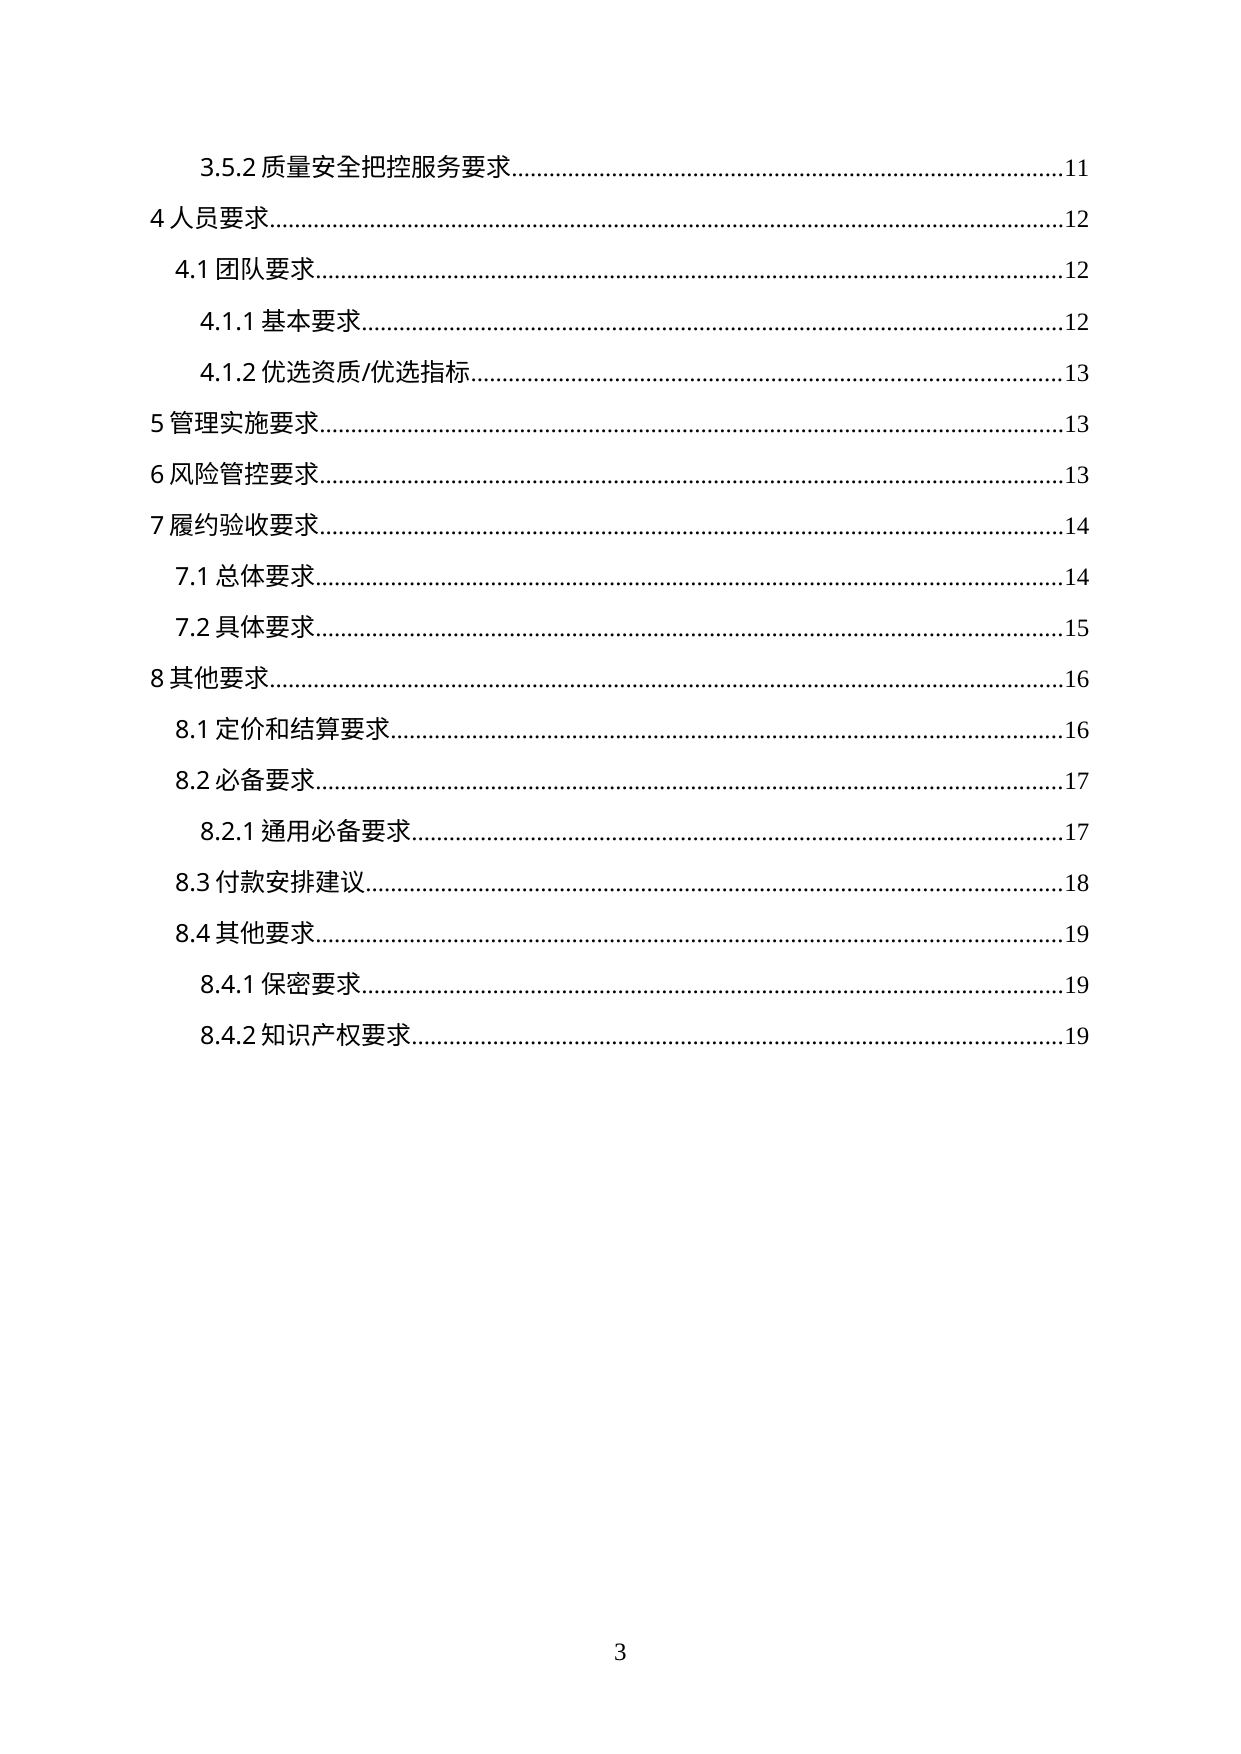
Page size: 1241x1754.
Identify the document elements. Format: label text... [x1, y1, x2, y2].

text 7.2具体要求 15 [175, 609, 1090, 643]
text 8.4.1保密要求 19 [200, 967, 1090, 1001]
text 8.4.2知识产权要求 19 [200, 1018, 1090, 1052]
text 4.1.1基本要求 12 [200, 303, 1090, 337]
text 7履约验收要求 14 [150, 507, 1090, 541]
text 8.2必备要求 17 [175, 762, 1090, 797]
text 4.1团队要求 12 [175, 252, 1090, 286]
text 3.5.2质量安全把控服务要求 11 [200, 150, 1090, 184]
text 8.1定价和结算要求 16 [175, 711, 1090, 746]
text 8.3付款安排建议 18 [175, 864, 1090, 899]
text 8.2.1通用必备要求 17 [200, 813, 1090, 848]
text 8.4其他要求 19 [175, 916, 1090, 950]
text 5管理实施要求 13 [150, 405, 1090, 439]
text 6风险管控要求 13 [150, 456, 1090, 490]
text 8其他要求 16 [150, 660, 1090, 694]
text 4人员要求 12 [150, 201, 1090, 235]
text 7.1总体要求 14 [175, 558, 1090, 592]
text 4.1.2优选资质/优选指标 13 [200, 354, 1090, 388]
